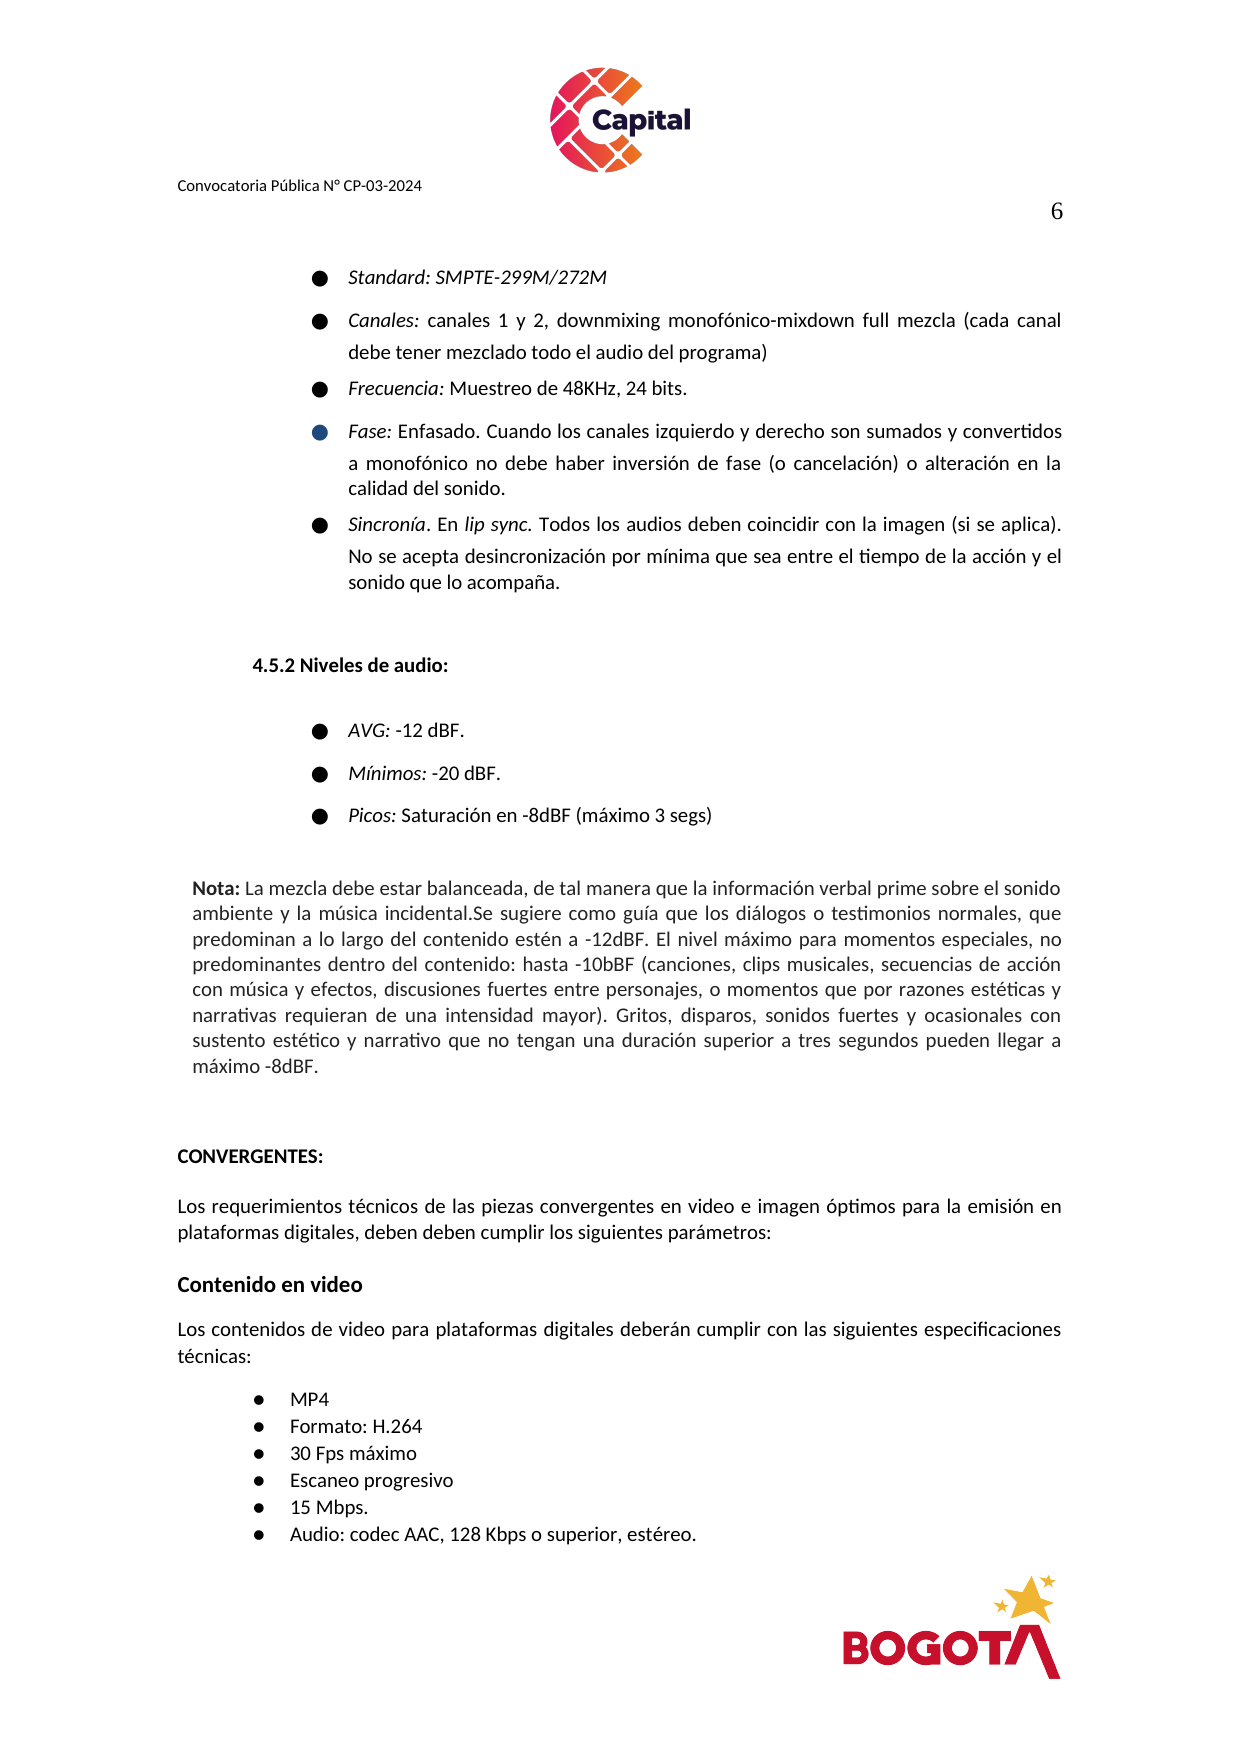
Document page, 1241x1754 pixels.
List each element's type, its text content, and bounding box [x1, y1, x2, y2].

list Standard: SMPTE-299M/272M [311, 253, 1063, 296]
text Los contenidos de video para plataformas digitales deberán cumplir con las siguientes especificaciones técnicas: [177, 1316, 1063, 1368]
text ● 30 Fps máximo [252, 1440, 1063, 1466]
list Mínimos: -20 dBF. [311, 749, 1063, 792]
list Fase: Enfasado. Cuando los canales izquierdo y derecho son sumados y convertidos a monofónico no debe haber inversión de fase (o cancelación) o alteración en la calidad del sonido. [311, 407, 1063, 501]
list Sincronía. En lip sync. Todos los audios deben coincidir con la imagen (si se aplica). No se acepta desincronización por mínima que sea entre el tiempo de la acción y el sonido que lo acompaña. [311, 501, 1063, 594]
text ● Formato: H.264 [252, 1413, 1063, 1439]
picture [545, 64, 695, 176]
text Contenido en video [177, 1270, 1063, 1298]
text Nota: La mezcla debe estar balanceada, de tal manera que la información verbal prime sobre el sonido ambiente y la música incidental.Se sugiere como guía que los diálogos o testimonios normales, que predominan a lo largo del contenido estén a -12dBF. El nivel máximo para momentos especiales, no predominantes dentro del contenido: hasta -10bBF (canciones, clips musicales, secuencias de acción con música y efectos, discusiones fuertes entre personajes, o momentos que por razones estéticas y narrativas requieran de una intensidad mayor). Gritos, disparos, sonidos fuertes y ocasionales con sustento estético y narrativo que no tengan una duración superior a tres segundos pueden llegar a máximo -8dBF. [192, 875, 1063, 1078]
text ● Escaneo progresivo [252, 1467, 1063, 1493]
list Frecuencia: Muestreo de 48KHz, 24 bits. [311, 364, 1063, 407]
list Picos: Saturación en -8dBF (máximo 3 segs) [311, 792, 1063, 835]
picture [840, 1572, 1064, 1681]
list AVG: -12 dBF. [311, 706, 1063, 749]
text Los requerimientos técnicos de las piezas convergentes en video e imagen óptimos para la emisión en plataformas digitales, deben deben cumplir los siguientes parámetros: [177, 1193, 1063, 1244]
text ● MP4 [252, 1387, 1063, 1412]
text ● 15 Mbps. [252, 1494, 1063, 1519]
text ● Audio: codec AAC, 128 Kbps o superior, estéreo. [252, 1521, 1063, 1546]
text 4.5.2 Niveles de audio: [252, 652, 1063, 706]
list Canales: canales 1 y 2, downmixing monofónico-mixdown full mezcla (cada canal debe tener mezclado todo el audio del programa) [311, 296, 1063, 364]
text CONVERGENTES: [177, 1143, 1063, 1168]
